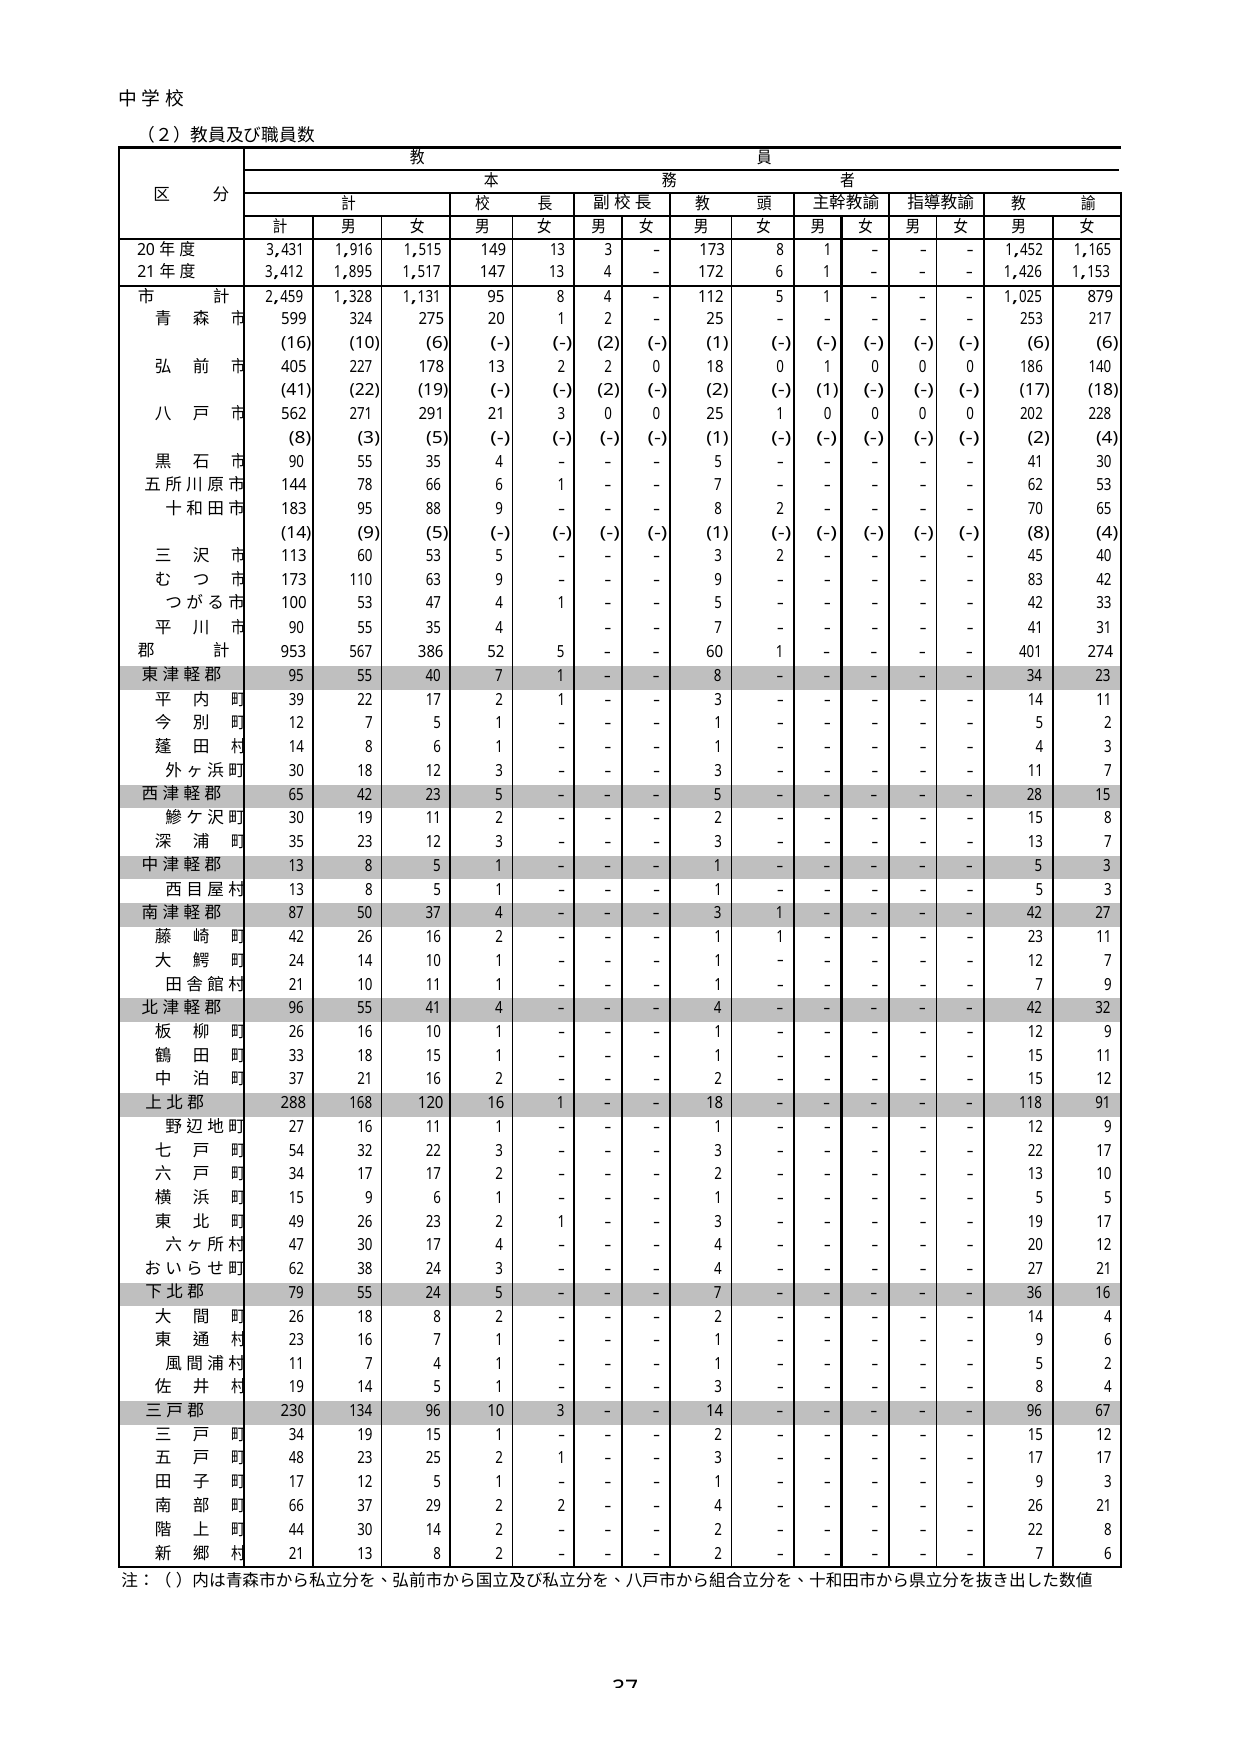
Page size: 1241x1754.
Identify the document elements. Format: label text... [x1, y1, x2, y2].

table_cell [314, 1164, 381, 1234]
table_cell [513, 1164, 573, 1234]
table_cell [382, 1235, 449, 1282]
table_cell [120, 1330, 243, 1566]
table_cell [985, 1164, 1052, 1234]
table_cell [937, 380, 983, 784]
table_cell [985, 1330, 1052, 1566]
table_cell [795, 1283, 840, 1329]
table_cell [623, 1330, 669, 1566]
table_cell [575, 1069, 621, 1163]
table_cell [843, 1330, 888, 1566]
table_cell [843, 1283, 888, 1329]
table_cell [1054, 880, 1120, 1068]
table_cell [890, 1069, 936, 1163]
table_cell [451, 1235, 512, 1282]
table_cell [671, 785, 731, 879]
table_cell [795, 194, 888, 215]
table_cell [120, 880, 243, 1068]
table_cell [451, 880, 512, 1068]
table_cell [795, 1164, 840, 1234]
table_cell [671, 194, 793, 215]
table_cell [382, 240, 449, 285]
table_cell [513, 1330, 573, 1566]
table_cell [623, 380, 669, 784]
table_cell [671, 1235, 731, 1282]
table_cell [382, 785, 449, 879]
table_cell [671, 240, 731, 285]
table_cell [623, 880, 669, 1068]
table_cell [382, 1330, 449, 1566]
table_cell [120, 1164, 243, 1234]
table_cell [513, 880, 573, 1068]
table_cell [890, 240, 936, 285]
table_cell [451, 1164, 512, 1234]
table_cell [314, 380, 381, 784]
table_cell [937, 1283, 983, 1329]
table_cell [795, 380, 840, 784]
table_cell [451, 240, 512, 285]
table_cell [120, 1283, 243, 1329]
subtitle （２）教員及び職員数 [137, 122, 1153, 146]
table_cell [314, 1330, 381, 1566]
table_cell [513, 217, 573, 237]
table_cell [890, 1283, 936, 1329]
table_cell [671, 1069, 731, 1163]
text 中 学 校 [118, 86, 1153, 111]
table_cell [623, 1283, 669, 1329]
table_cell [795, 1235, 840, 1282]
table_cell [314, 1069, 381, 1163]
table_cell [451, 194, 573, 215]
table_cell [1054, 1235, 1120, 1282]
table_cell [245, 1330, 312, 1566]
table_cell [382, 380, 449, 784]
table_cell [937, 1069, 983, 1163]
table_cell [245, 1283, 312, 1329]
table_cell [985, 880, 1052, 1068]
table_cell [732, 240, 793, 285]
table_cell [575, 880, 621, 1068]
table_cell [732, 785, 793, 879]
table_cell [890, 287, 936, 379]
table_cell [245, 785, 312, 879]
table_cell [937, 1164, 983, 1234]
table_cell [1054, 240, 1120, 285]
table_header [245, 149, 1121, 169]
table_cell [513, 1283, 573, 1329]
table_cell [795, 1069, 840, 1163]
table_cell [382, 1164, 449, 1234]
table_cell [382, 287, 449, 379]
text 注：（ ）内は青森市から私立分を、弘前市から国立及び私立分を、八戸市から組合立分を、十和田市から県立分を抜き出した数値 [121, 1568, 1153, 1591]
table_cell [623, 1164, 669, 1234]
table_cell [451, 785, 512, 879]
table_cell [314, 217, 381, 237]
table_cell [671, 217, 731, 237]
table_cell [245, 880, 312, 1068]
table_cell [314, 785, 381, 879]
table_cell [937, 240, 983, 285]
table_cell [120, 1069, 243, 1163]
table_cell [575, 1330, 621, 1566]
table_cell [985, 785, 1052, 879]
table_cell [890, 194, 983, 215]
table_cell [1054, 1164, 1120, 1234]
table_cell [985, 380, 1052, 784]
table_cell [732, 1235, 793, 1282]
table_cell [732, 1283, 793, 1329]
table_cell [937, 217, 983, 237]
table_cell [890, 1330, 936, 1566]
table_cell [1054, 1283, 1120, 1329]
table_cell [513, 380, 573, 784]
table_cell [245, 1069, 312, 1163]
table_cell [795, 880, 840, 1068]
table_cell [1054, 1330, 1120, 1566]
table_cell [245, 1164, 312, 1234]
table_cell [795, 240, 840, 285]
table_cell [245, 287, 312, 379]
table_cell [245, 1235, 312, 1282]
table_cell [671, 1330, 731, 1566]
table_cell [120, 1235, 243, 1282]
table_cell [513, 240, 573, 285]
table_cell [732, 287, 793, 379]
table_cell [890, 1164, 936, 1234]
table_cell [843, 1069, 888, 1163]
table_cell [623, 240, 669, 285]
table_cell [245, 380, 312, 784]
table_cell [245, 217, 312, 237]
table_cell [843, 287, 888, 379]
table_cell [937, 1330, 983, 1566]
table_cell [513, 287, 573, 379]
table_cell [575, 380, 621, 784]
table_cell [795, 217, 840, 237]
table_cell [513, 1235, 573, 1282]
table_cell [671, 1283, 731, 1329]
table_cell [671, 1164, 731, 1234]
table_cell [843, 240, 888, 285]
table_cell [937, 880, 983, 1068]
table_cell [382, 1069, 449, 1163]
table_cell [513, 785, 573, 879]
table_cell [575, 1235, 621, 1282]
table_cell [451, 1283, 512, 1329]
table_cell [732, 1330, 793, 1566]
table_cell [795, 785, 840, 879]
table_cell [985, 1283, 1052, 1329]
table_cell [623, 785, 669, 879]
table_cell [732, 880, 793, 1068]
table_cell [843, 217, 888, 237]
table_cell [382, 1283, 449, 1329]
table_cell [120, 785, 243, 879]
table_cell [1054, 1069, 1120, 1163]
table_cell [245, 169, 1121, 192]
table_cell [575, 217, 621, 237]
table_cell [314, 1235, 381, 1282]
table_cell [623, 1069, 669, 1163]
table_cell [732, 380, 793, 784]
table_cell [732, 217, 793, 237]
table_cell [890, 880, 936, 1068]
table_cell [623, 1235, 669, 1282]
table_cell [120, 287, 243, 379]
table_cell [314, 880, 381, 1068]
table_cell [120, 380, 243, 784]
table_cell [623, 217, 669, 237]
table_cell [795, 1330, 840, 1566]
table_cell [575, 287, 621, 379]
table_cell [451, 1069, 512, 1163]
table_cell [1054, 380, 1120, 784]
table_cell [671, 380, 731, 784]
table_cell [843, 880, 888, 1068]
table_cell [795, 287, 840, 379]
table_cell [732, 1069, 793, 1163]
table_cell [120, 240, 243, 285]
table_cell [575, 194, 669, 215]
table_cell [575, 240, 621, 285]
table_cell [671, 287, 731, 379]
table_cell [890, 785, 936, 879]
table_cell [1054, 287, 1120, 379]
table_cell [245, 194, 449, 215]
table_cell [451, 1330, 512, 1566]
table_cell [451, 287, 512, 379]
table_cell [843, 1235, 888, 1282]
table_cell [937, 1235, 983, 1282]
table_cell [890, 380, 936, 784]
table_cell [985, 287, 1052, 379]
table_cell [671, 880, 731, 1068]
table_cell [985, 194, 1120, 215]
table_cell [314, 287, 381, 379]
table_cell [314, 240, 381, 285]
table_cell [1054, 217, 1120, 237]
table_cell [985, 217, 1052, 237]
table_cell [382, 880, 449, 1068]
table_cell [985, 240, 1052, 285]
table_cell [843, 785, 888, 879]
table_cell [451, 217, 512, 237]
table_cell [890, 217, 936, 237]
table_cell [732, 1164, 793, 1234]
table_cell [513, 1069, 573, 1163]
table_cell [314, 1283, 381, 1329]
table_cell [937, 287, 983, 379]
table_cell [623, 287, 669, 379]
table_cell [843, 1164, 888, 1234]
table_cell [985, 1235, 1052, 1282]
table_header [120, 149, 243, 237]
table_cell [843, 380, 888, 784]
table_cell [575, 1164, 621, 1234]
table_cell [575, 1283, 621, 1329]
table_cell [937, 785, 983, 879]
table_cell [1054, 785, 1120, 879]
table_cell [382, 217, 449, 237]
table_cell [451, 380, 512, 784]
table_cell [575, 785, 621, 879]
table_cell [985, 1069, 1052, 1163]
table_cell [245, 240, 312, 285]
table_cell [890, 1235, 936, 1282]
